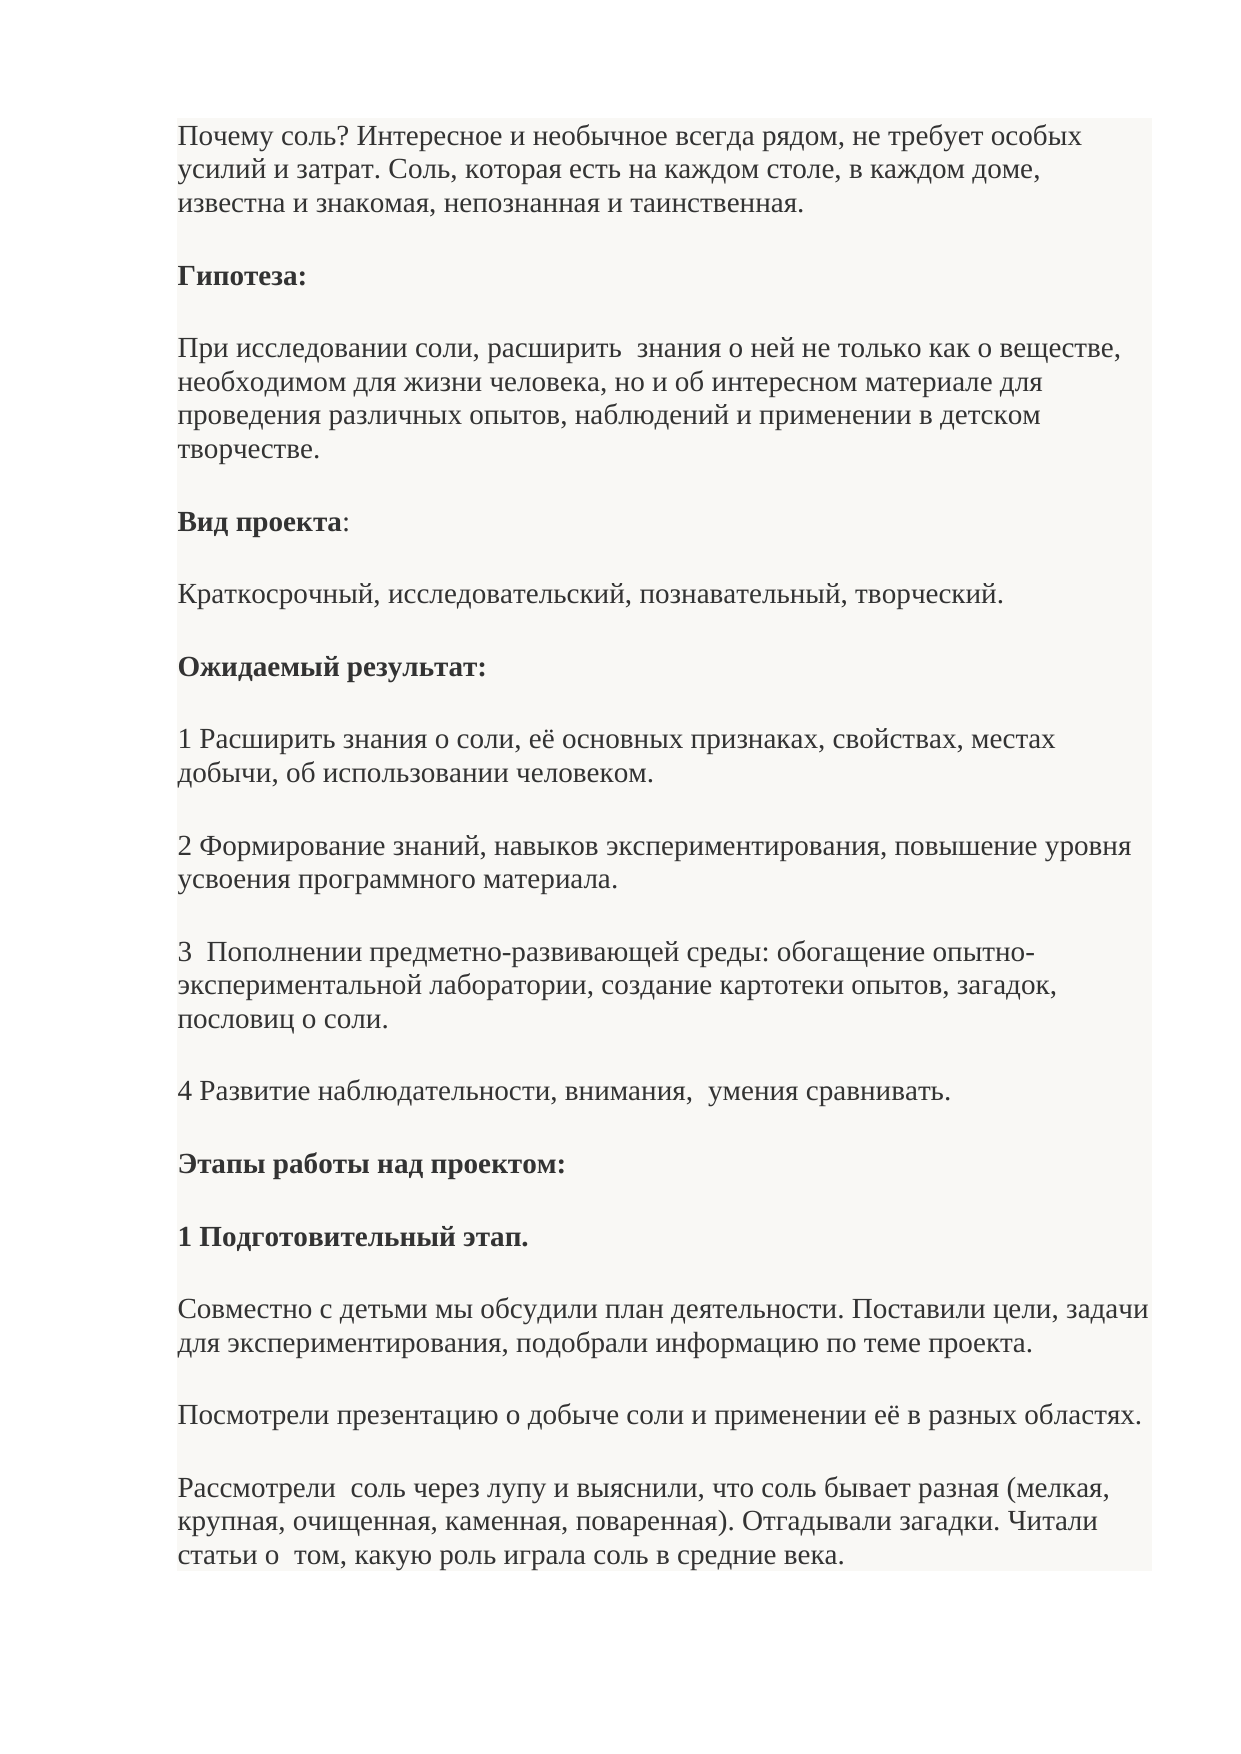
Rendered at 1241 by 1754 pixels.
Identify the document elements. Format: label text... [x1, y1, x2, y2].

text 1 Подготовительный этап. [177, 1219, 1152, 1252]
text 4 Развитие наблюдательности, внимания, умения сравнивать. [177, 1073, 1152, 1107]
text Вид проекта: [177, 504, 1152, 537]
text Ожидаемый результат: [177, 649, 1152, 682]
text Совместно с детьми мы обсудили план деятельности. Поставили цели, задачи для экспериментирования, подобрали информацию по теме проекта. [177, 1291, 1152, 1358]
text 1 Расширить знания о соли, её основных признаках, свойствах, местах добычи, об использовании человеком. [177, 721, 1152, 788]
text Гипотеза: [177, 258, 1152, 291]
text Почему соль? Интересное и необычное всегда рядом, не требует особых усилий и затрат. Соль, которая есть на каждом столе, в каждом доме, известна и знакомая, непознанная и таинственная. [177, 118, 1152, 219]
text 3 Пополнении предметно-развивающей среды: обогащение опытно-экспериментальной лаборатории, создание картотеки опытов, загадок, пословиц о соли. [177, 934, 1152, 1034]
text Рассмотрели соль через лупу и выяснили, что соль бывает разная (мелкая, крупная, очищенная, каменная, поваренная). Отгадывали загадки. Читали статьи о том, какую роль играла соль в средние века. [177, 1470, 1152, 1571]
text Посмотрели презентацию о добыче соли и применении её в разных областях. [177, 1397, 1152, 1431]
text Этапы работы над проектом: [177, 1146, 1152, 1179]
text При исследовании соли, расширить знания о ней не только как о веществе, необходимом для жизни человека, но и об интересном материале для проведения различных опытов, наблюдений и применении в детском творчестве. [177, 330, 1152, 464]
text 2 Формирование знаний, навыков экспериментирования, повышение уровня усвоения программного материала. [177, 828, 1152, 895]
text Краткосрочный, исследовательский, познавательный, творческий. [177, 576, 1152, 610]
